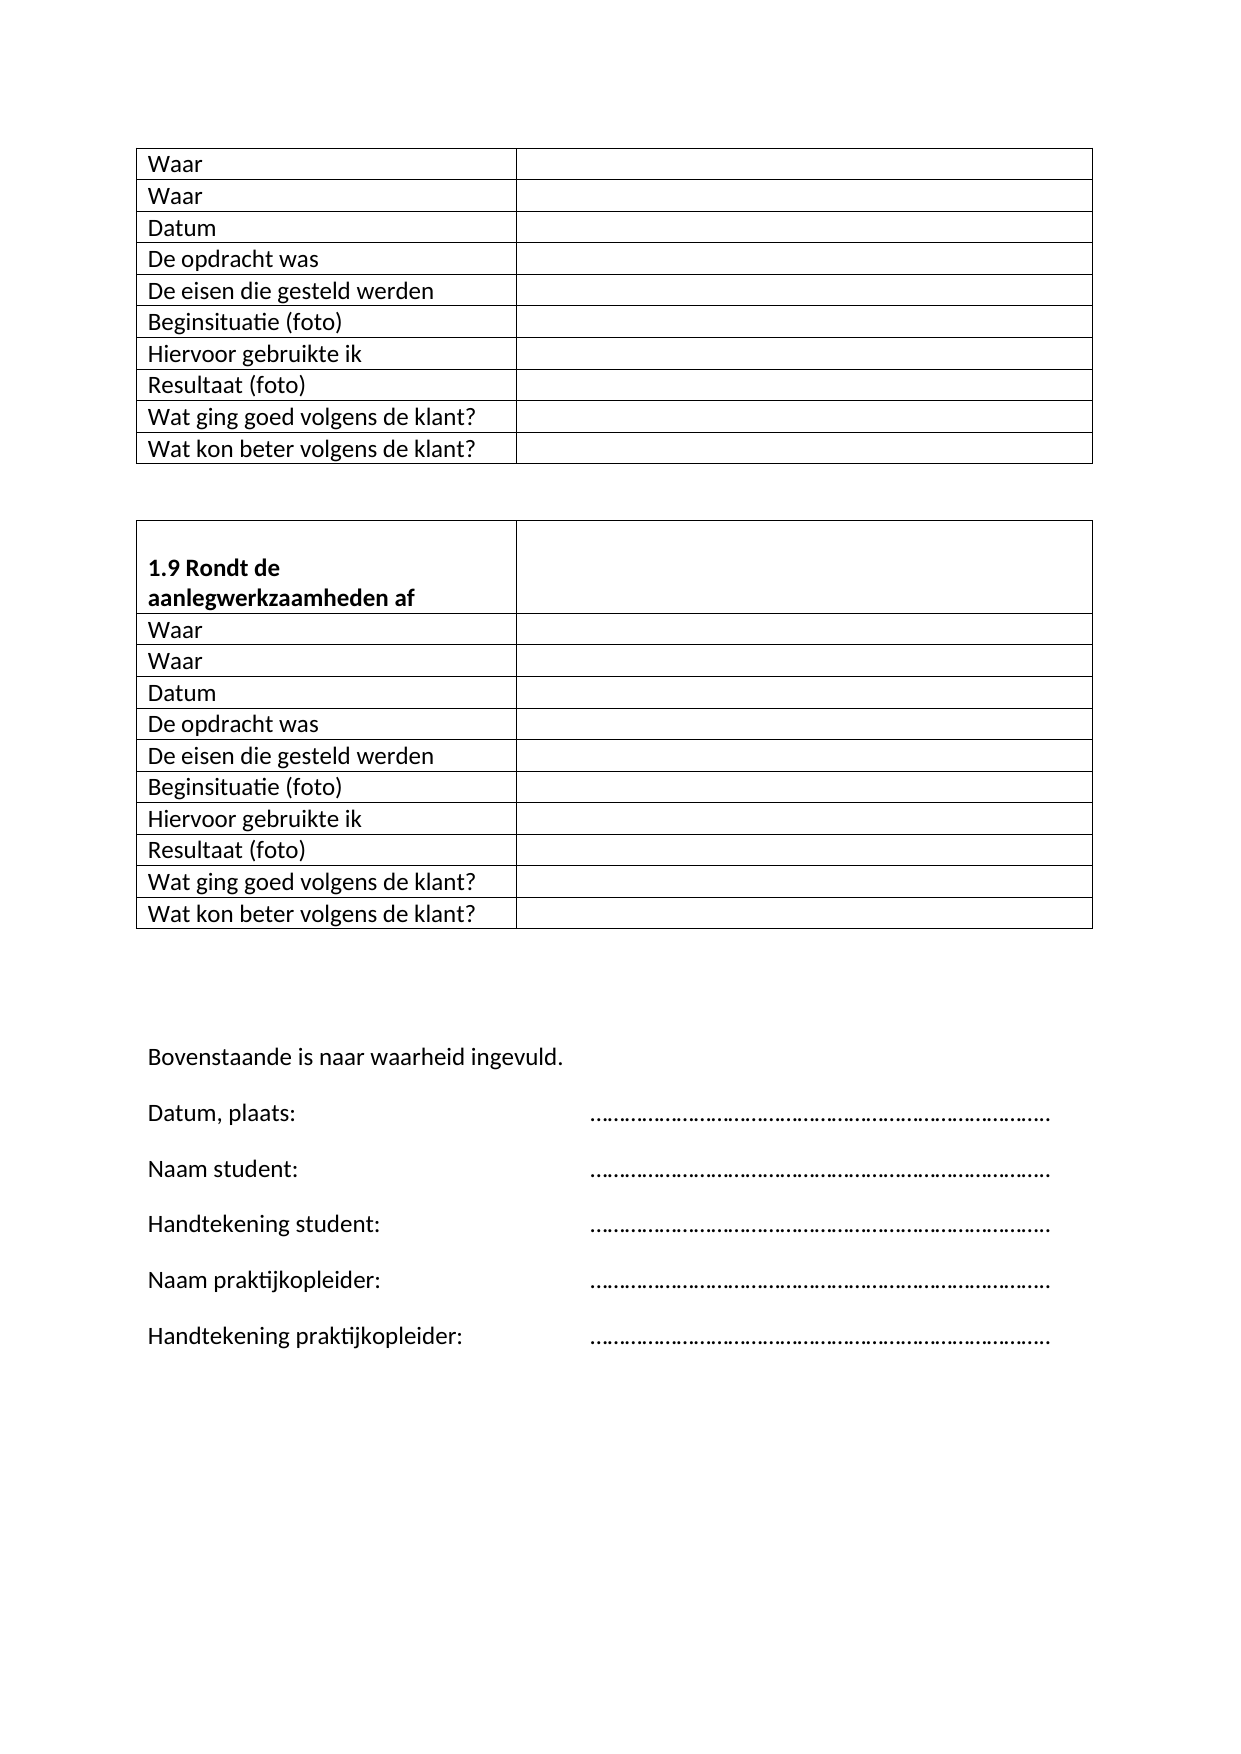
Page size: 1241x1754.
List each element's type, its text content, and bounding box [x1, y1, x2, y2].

table_cell Wat ging goed volgens de klant? [137, 401, 516, 432]
table_cell [517, 709, 1092, 739]
table_cell Waar [137, 149, 516, 179]
table_cell [517, 338, 1092, 368]
table_cell Beginsituatie (foto) [137, 306, 516, 337]
table_cell Datum [137, 677, 516, 707]
table_cell Hiervoor gebruikte ik [137, 803, 516, 834]
table_cell [517, 401, 1092, 432]
table_cell Waar [137, 645, 516, 676]
table_cell De opdracht was [137, 709, 516, 739]
table_cell [517, 614, 1092, 644]
table_cell Waar [137, 614, 516, 644]
table_cell Beginsituatie (foto) [137, 772, 516, 802]
table_cell [517, 866, 1092, 897]
text Naam student: …………………………………………………………………….. [148, 1153, 1093, 1183]
table_cell Wat kon beter volgens de klant? [137, 433, 516, 463]
table_cell [517, 677, 1092, 707]
table_header 1.9 Rondt de aanlegwerkzaamheden af [137, 521, 516, 613]
table_cell Resultaat (foto) [137, 370, 516, 400]
text Handtekening student: …………………………………………………………………….. [148, 1208, 1093, 1239]
text Datum, plaats: …………………………………………………………………….. [148, 1097, 1093, 1127]
table_cell [517, 180, 1092, 211]
table_cell [517, 212, 1092, 242]
table_cell [517, 275, 1092, 305]
table_cell [517, 835, 1092, 865]
table_cell Hiervoor gebruikte ik [137, 338, 516, 368]
table_cell De opdracht was [137, 243, 516, 274]
table_cell De eisen die gesteld werden [137, 740, 516, 771]
table_cell Resultaat (foto) [137, 835, 516, 865]
table_cell [517, 803, 1092, 834]
text Handtekening praktijkopleider: …………………………………………………………………….. [148, 1320, 1093, 1351]
table_header [517, 521, 1092, 613]
table_cell [517, 645, 1092, 676]
table_cell [517, 149, 1092, 179]
table_cell Wat kon beter volgens de klant? [137, 898, 516, 928]
table_cell [517, 306, 1092, 337]
table_cell [517, 772, 1092, 802]
table_cell [517, 243, 1092, 274]
table_cell De eisen die gesteld werden [137, 275, 516, 305]
table_cell [517, 433, 1092, 463]
table_cell Wat ging goed volgens de klant? [137, 866, 516, 897]
table_cell Waar [137, 180, 516, 211]
text Naam praktijkopleider: …………………………………………………………………….. [148, 1264, 1093, 1295]
table_cell [517, 370, 1092, 400]
table_cell [517, 740, 1092, 771]
text Bovenstaande is naar waarheid ingevuld. [148, 1041, 1093, 1072]
table_cell [517, 898, 1092, 928]
table_cell Datum [137, 212, 516, 242]
